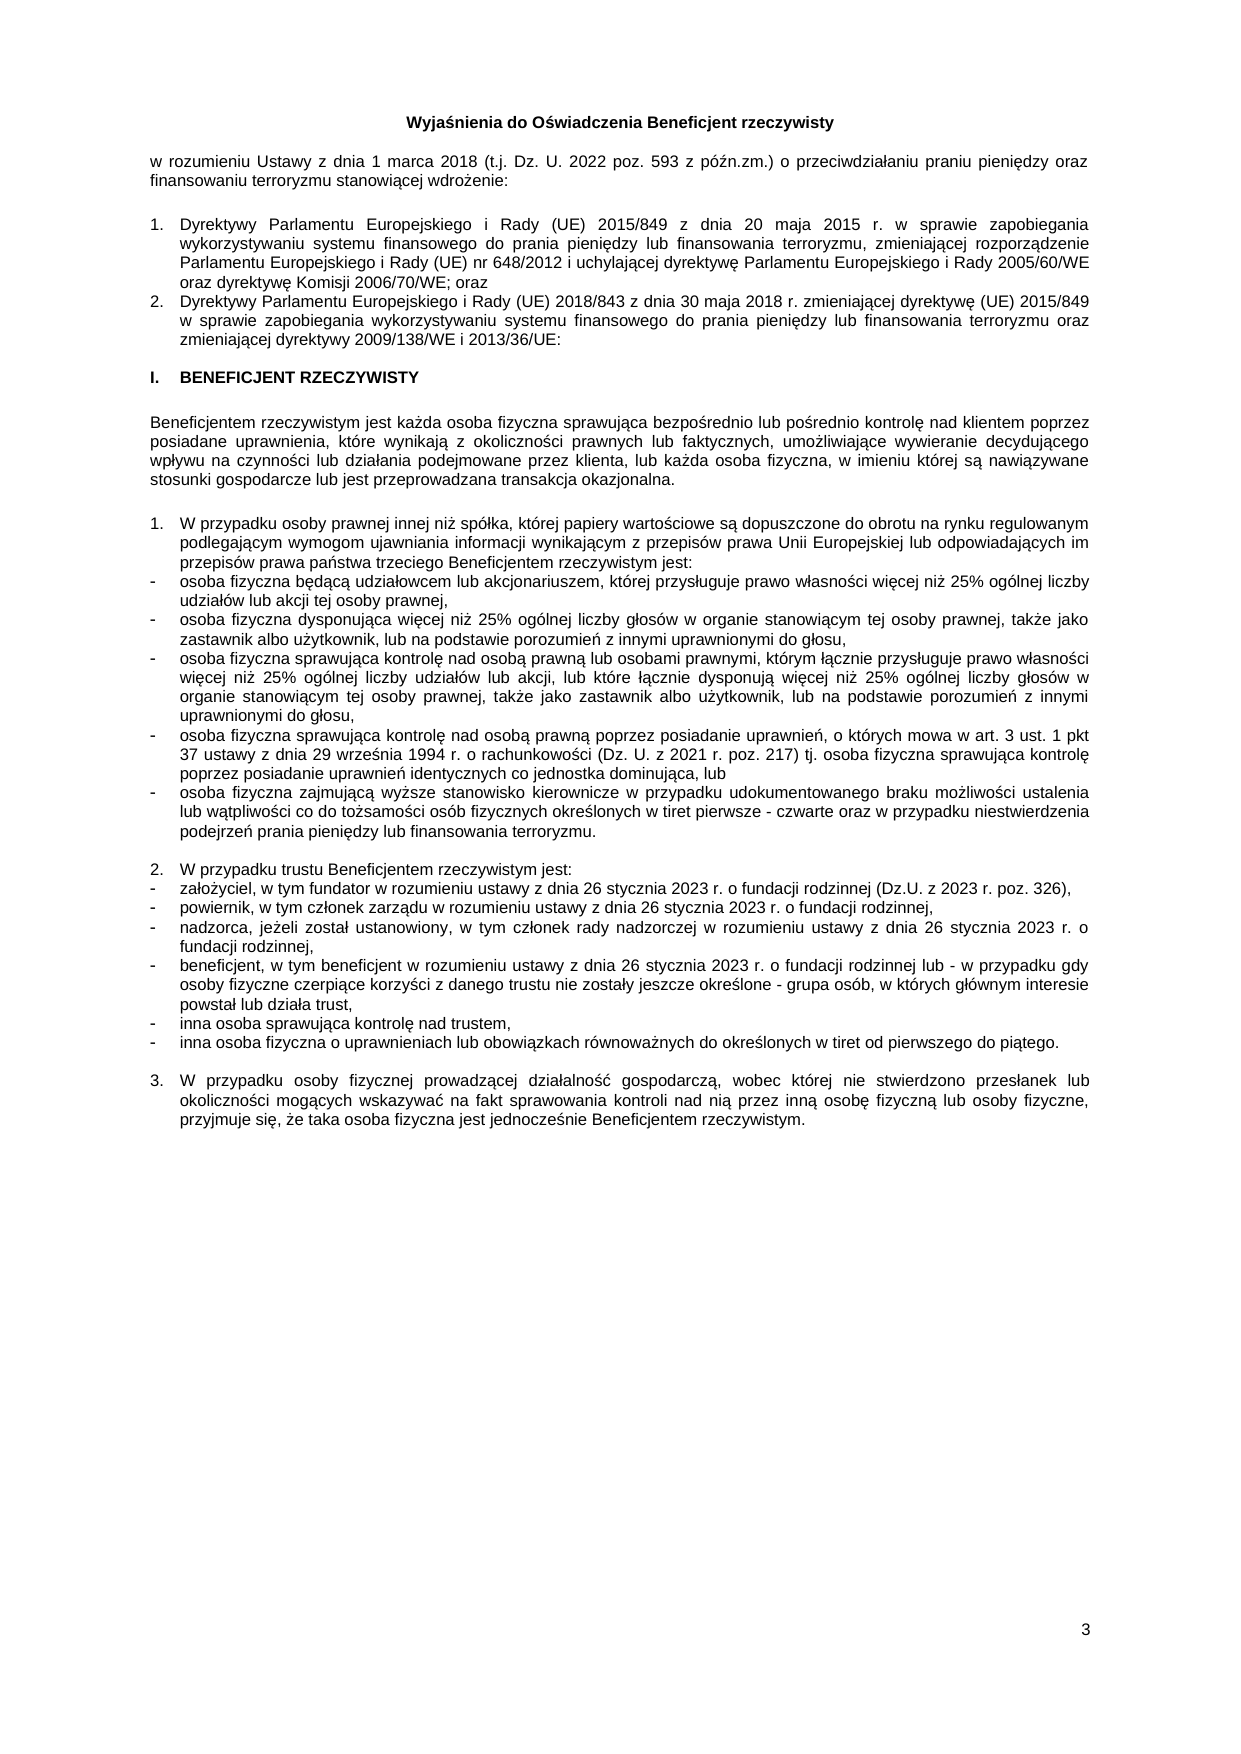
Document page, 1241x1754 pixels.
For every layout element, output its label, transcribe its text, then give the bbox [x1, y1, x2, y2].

list inna osoba sprawująca kontrolę nad trustem, [150, 1013, 1090, 1033]
text Beneficjentem rzeczywistym jest każda osoba fizyczna sprawująca bezpośrednio lub pośrednio kontrolę nad klientem poprzez posiadane uprawnienia, które wynikają z okoliczności prawnych lub faktycznych, umożliwiające wywieranie decydującego wpływu na czynności lub działania podejmowane przez klienta, lub każda osoba fizyczna, w imieniu której są nawiązywane stosunki gospodarcze lub jest przeprowadzana transakcja okazjonalna. [150, 412, 1090, 489]
list powiernik, w tym członek zarządu w rozumieniu ustawy z dnia 26 stycznia 2023 r. o fundacji rodzinnej, [150, 898, 1090, 917]
list W przypadku osoby prawnej innej niż spółka, której papiery wartościowe są dopuszczone do obrotu na rynku regulowanym podlegającym wymogom ujawniania informacji wynikającym z przepisów prawa Unii Europejskiej lub odpowiadających im przepisów prawa państwa trzeciego Beneficjentem rzeczywistym jest: [150, 514, 1090, 572]
list BENEFICJENT RZECZYWISTY [150, 368, 1090, 387]
list osoba fizyczna zajmującą wyższe stanowisko kierownicze w przypadku udokumentowanego braku możliwości ustalenia lub wątpliwości co do tożsamości osób fizycznych określonych w tiret pierwsze - czwarte oraz w przypadku niestwierdzenia podejrzeń prania pieniędzy lub finansowania terroryzmu. [150, 783, 1090, 841]
list Dyrektywy Parlamentu Europejskiego i Rady (UE) 2015/849 z dnia 20 maja 2015 r. w sprawie zapobiegania wykorzystywaniu systemu finansowego do prania pieniędzy lub finansowania terroryzmu, zmieniającej rozporządzenie Parlamentu Europejskiego i Rady (UE) nr 648/2012 i uchylającej dyrektywę Parlamentu Europejskiego i Rady 2005/60/WE oraz dyrektywę Komisji 2006/70/WE; oraz [150, 215, 1090, 292]
list osoba fizyczna sprawująca kontrolę nad osobą prawną lub osobami prawnymi, którym łącznie przysługuje prawo własności więcej niż 25% ogólnej liczby udziałów lub akcji, lub które łącznie dysponują więcej niż 25% ogólnej liczby głosów w organie stanowiącym tej osoby prawnej, także jako zastawnik albo użytkownik, lub na podstawie porozumień z innymi uprawnionymi do głosu, [150, 648, 1090, 725]
list osoba fizyczna dysponująca więcej niż 25% ogólnej liczby głosów w organie stanowiącym tej osoby prawnej, także jako zastawnik albo użytkownik, lub na podstawie porozumień z innymi uprawnionymi do głosu, [150, 610, 1090, 648]
list W przypadku trustu Beneficjentem rzeczywistym jest: [150, 860, 1090, 879]
list W przypadku osoby fizycznej prowadzącej działalność gospodarczą, wobec której nie stwierdzono przesłanek lub okoliczności mogących wskazywać na fakt sprawowania kontroli nad nią przez inną osobę fizyczną lub osoby fizyczne, przyjmuje się, że taka osoba fizyczna jest jednocześnie Beneficjentem rzeczywistym. [150, 1071, 1090, 1129]
text w rozumieniu Ustawy z dnia 1 marca 2018 (t.j. Dz. U. 2022 poz. 593 z późn.zm.) o przeciwdziałaniu praniu pieniędzy oraz finansowaniu terroryzmu stanowiącej wdrożenie: [150, 152, 1090, 190]
list osoba fizyczna będącą udziałowcem lub akcjonariuszem, której przysługuje prawo własności więcej niż 25% ogólnej liczby udziałów lub akcji tej osoby prawnej, [150, 572, 1090, 610]
list Dyrektywy Parlamentu Europejskiego i Rady (UE) 2018/843 z dnia 30 maja 2018 r. zmieniającej dyrektywę (UE) 2015/849 w sprawie zapobiegania wykorzystywaniu systemu finansowego do prania pieniędzy lub finansowania terroryzmu oraz zmieniającej dyrektywy 2009/138/WE i 2013/36/UE: [150, 292, 1090, 349]
list nadzorca, jeżeli został ustanowiony, w tym członek rady nadzorczej w rozumieniu ustawy z dnia 26 stycznia 2023 r. o fundacji rodzinnej, [150, 917, 1090, 956]
list założyciel, w tym fundator w rozumieniu ustawy z dnia 26 stycznia 2023 r. o fundacji rodzinnej (Dz.U. z 2023 r. poz. 326), [150, 879, 1090, 898]
list osoba fizyczna sprawująca kontrolę nad osobą prawną poprzez posiadanie uprawnień, o których mowa w art. 3 ust. 1 pkt 37 ustawy z dnia 29 września 1994 r. o rachunkowości (Dz. U. z 2021 r. poz. 217) tj. osoba fizyczna sprawująca kontrolę poprzez posiadanie uprawnień identycznych co jednostka dominująca, lub [150, 725, 1090, 783]
list beneficjent, w tym beneficjent w rozumieniu ustawy z dnia 26 stycznia 2023 r. o fundacji rodzinnej lub - w przypadku gdy osoby fizyczne czerpiące korzyści z danego trustu nie zostały jeszcze określone - grupa osób, w których głównym interesie powstał lub działa trust, [150, 956, 1090, 1013]
text Wyjaśnienia do Oświadczenia Beneficjent rzeczywisty [150, 113, 1090, 132]
list inna osoba fizyczna o uprawnieniach lub obowiązkach równoważnych do określonych w tiret od pierwszego do piątego. [150, 1033, 1090, 1052]
